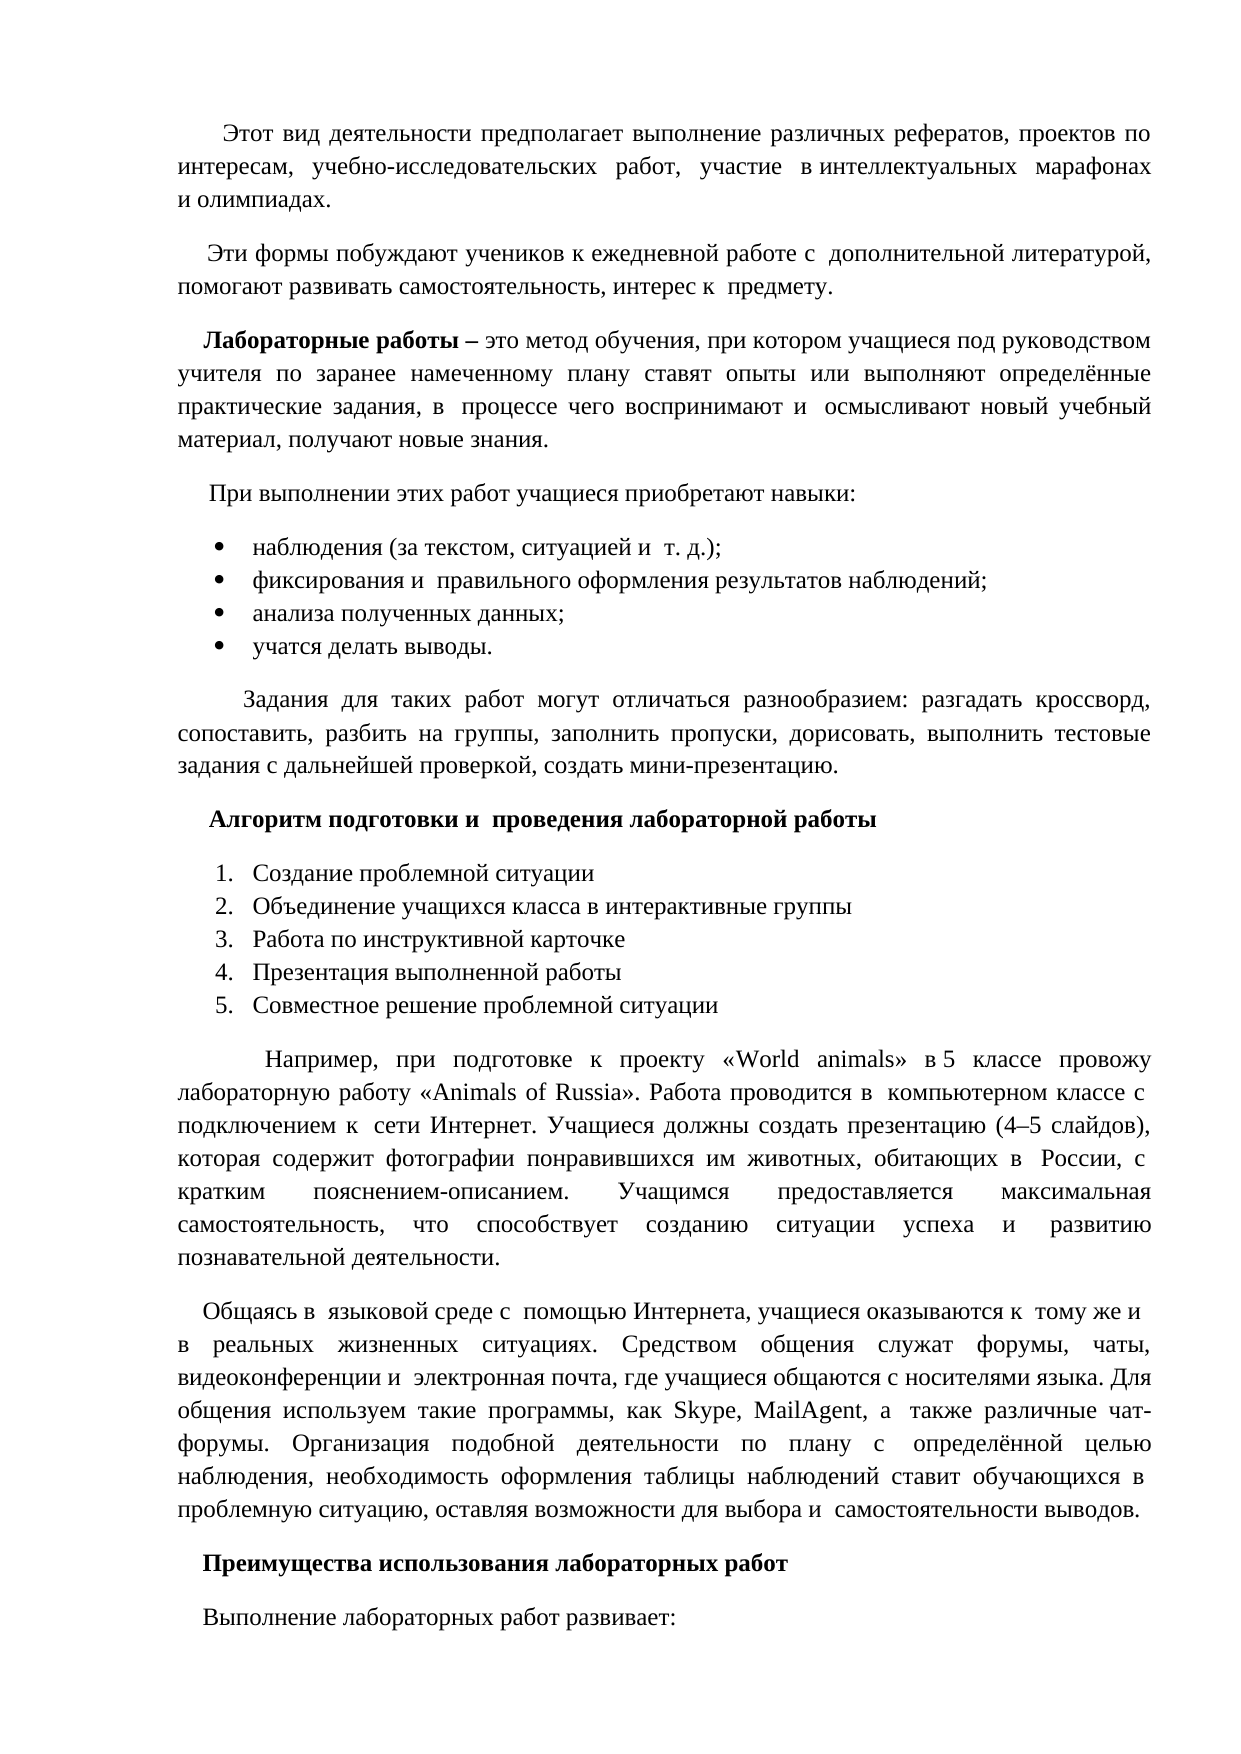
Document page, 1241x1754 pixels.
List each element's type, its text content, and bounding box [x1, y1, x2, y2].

list учатся делать выводы. [215, 631, 1152, 659]
text При выполнении этих работ учащиеся приобретают навыки: [177, 478, 1152, 507]
list анализа полученных данных; [215, 598, 1152, 626]
list Совместное решение проблемной ситуации [215, 990, 1152, 1019]
text Задания для таких работ могут отличаться разнообразием: разгадать кроссворд, сопоставить, разбить на группы, заполнить пропуски, дорисовать, выполнить тестовые задания с дальнейшей проверкой, создать мини-презентацию. [177, 684, 1152, 779]
list Создание проблемной ситуации [215, 858, 1152, 887]
text Алгоритм подготовки и проведения лабораторной работы [177, 804, 1152, 833]
text Лабораторные работы – это метод обучения, при котором учащиеся под руководством учителя по заранее намеченному плану ставят опыты или выполняют определённые практические задания, в процессе чего воспринимают и осмысливают новый учебный материал, получают новые знания. [177, 325, 1152, 453]
text Этот вид деятельности предполагает выполнение различных рефератов, проектов по интересам, учебно-исследовательских работ, участие в интеллектуальных марафонах и олимпиадах. [177, 118, 1152, 213]
list наблюдения (за текстом, ситуацией и т. д.); [215, 532, 1152, 560]
list Объединение учащихся класса в интерактивные группы [215, 891, 1152, 920]
text Эти формы побуждают учеников к ежедневной работе с дополнительной литературой, помогают развивать самостоятельность, интерес к предмету. [177, 238, 1152, 300]
list фиксирования и правильного оформления результатов наблюдений; [215, 565, 1152, 593]
list Презентация выполненной работы [215, 957, 1152, 986]
text Преимущества использования лабораторных работ [177, 1548, 1152, 1577]
text Выполнение лабораторных работ развивает: [177, 1602, 1152, 1631]
list Работа по инструктивной карточке [215, 924, 1152, 953]
text Общаясь в языковой среде с помощью Интернета, учащиеся оказываются к тому же и в реальных жизненных ситуациях. Средством общения служат форумы, чаты, видеоконференции и электронная почта, где учащиеся общаются с носителями языка. Для общения используем такие программы, как Skype, MailAgent, а также различные чат-форумы. Организация подобной деятельности по плану с определённой целью наблюдения, необходимость оформления таблицы наблюдений ставит обучающихся в проблемную ситуацию, оставляя возможности для выбора и самостоятельности выводов. [177, 1296, 1152, 1523]
text Например, при подготовке к проекту «World animals» в 5 классе провожу лабораторную работу «Animals of Russia». Работа проводится в компьютерном классе с подключением к сети Интернет. Учащиеся должны создать презентацию (4–5 слайдов), которая содержит фотографии понравившихся им животных, обитающих в России, с кратким пояснением-описанием. Учащимся предоставляется максимальная самостоятельность, что способствует созданию ситуации успеха и развитию познавательной деятельности. [177, 1044, 1152, 1271]
